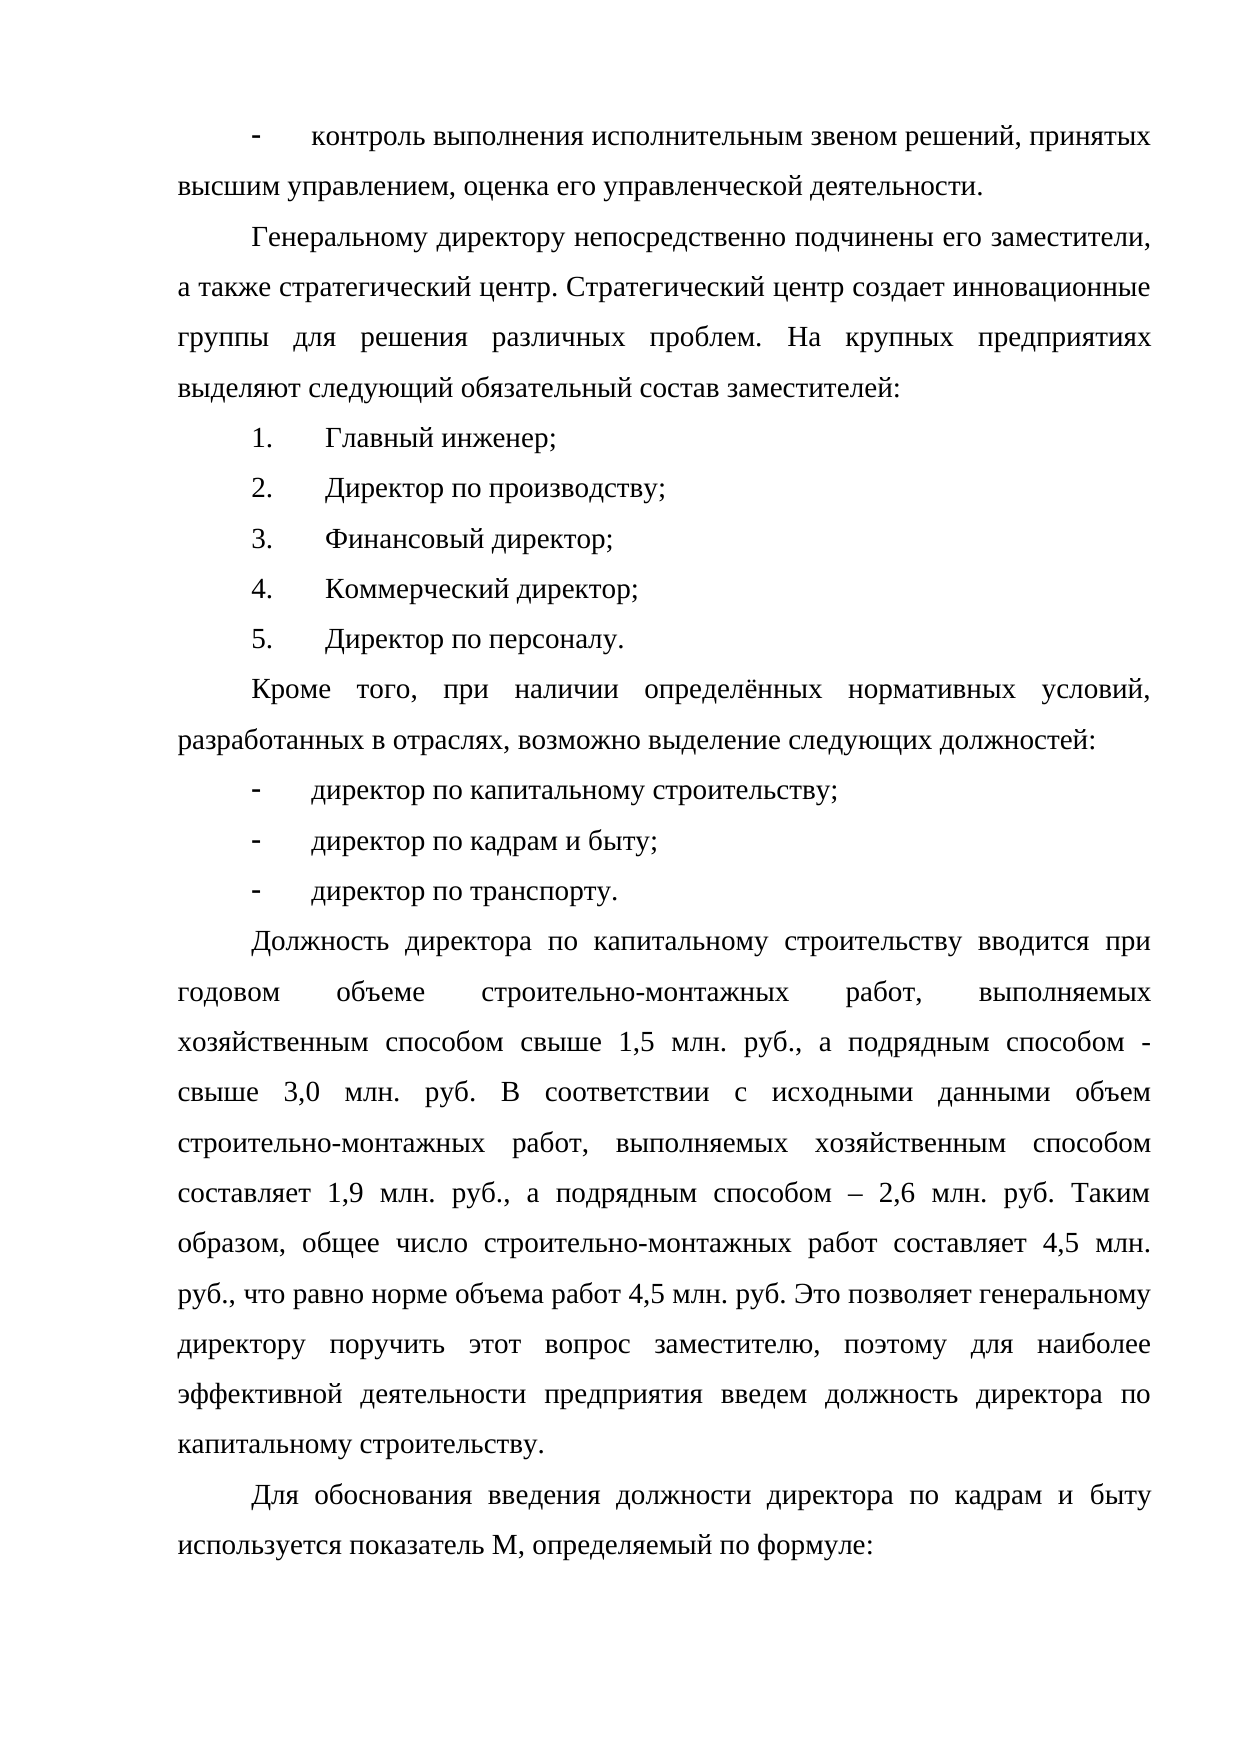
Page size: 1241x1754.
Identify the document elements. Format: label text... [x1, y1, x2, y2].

text Должность директора по капитальному строительству вводится при годовом объеме строительно-монтажных работ, выполняемых хозяйственным способом свыше 1,5 млн. руб., а подрядным способом - свыше 3,0 млн. руб. В соответствии с исходными данными объем строительно-монтажных работ, выполняемых хозяйственным способом составляет 1,9 млн. руб., а подрядным способом – 2,6 млн. руб. Таким образом, общее число строительно-монтажных работ составляет 4,5 млн. руб., что равно норме объема работ 4,5 млн. руб. Это позволяет генеральному директору поручить этот вопрос заместителю, поэтому для наиболее эффективной деятельности предприятия введем должность директора по капитальному строительству. [177, 923, 1152, 1460]
text Кроме того, при наличии определённых нормативных условий, разработанных в отраслях, возможно выделение следующих должностей: [177, 672, 1152, 756]
list Директор по производству; [177, 470, 1152, 504]
list директор по капитальному строительству; [177, 772, 1152, 806]
list Финансовый директор; [177, 521, 1152, 554]
list контроль выполнения исполнительным звеном решений, принятых высшим управлением, оценка его управленческой деятельности. [177, 118, 1152, 202]
list директор по транспорту. [177, 873, 1152, 907]
list Главный инженер; [177, 420, 1152, 454]
list директор по кадрам и быту; [177, 823, 1152, 856]
text Генеральному директору непосредственно подчинены его заместители, а также стратегический центр. Стратегический центр создает инновационные группы для решения различных проблем. На крупных предприятиях выделяют следующий обязательный состав заместителей: [177, 219, 1152, 403]
list Директор по персоналу. [177, 621, 1152, 655]
text Для обоснования введения должности директора по кадрам и быту используется показатель М, определяемый по формуле: [177, 1477, 1152, 1561]
list Коммерческий директор; [177, 571, 1152, 604]
